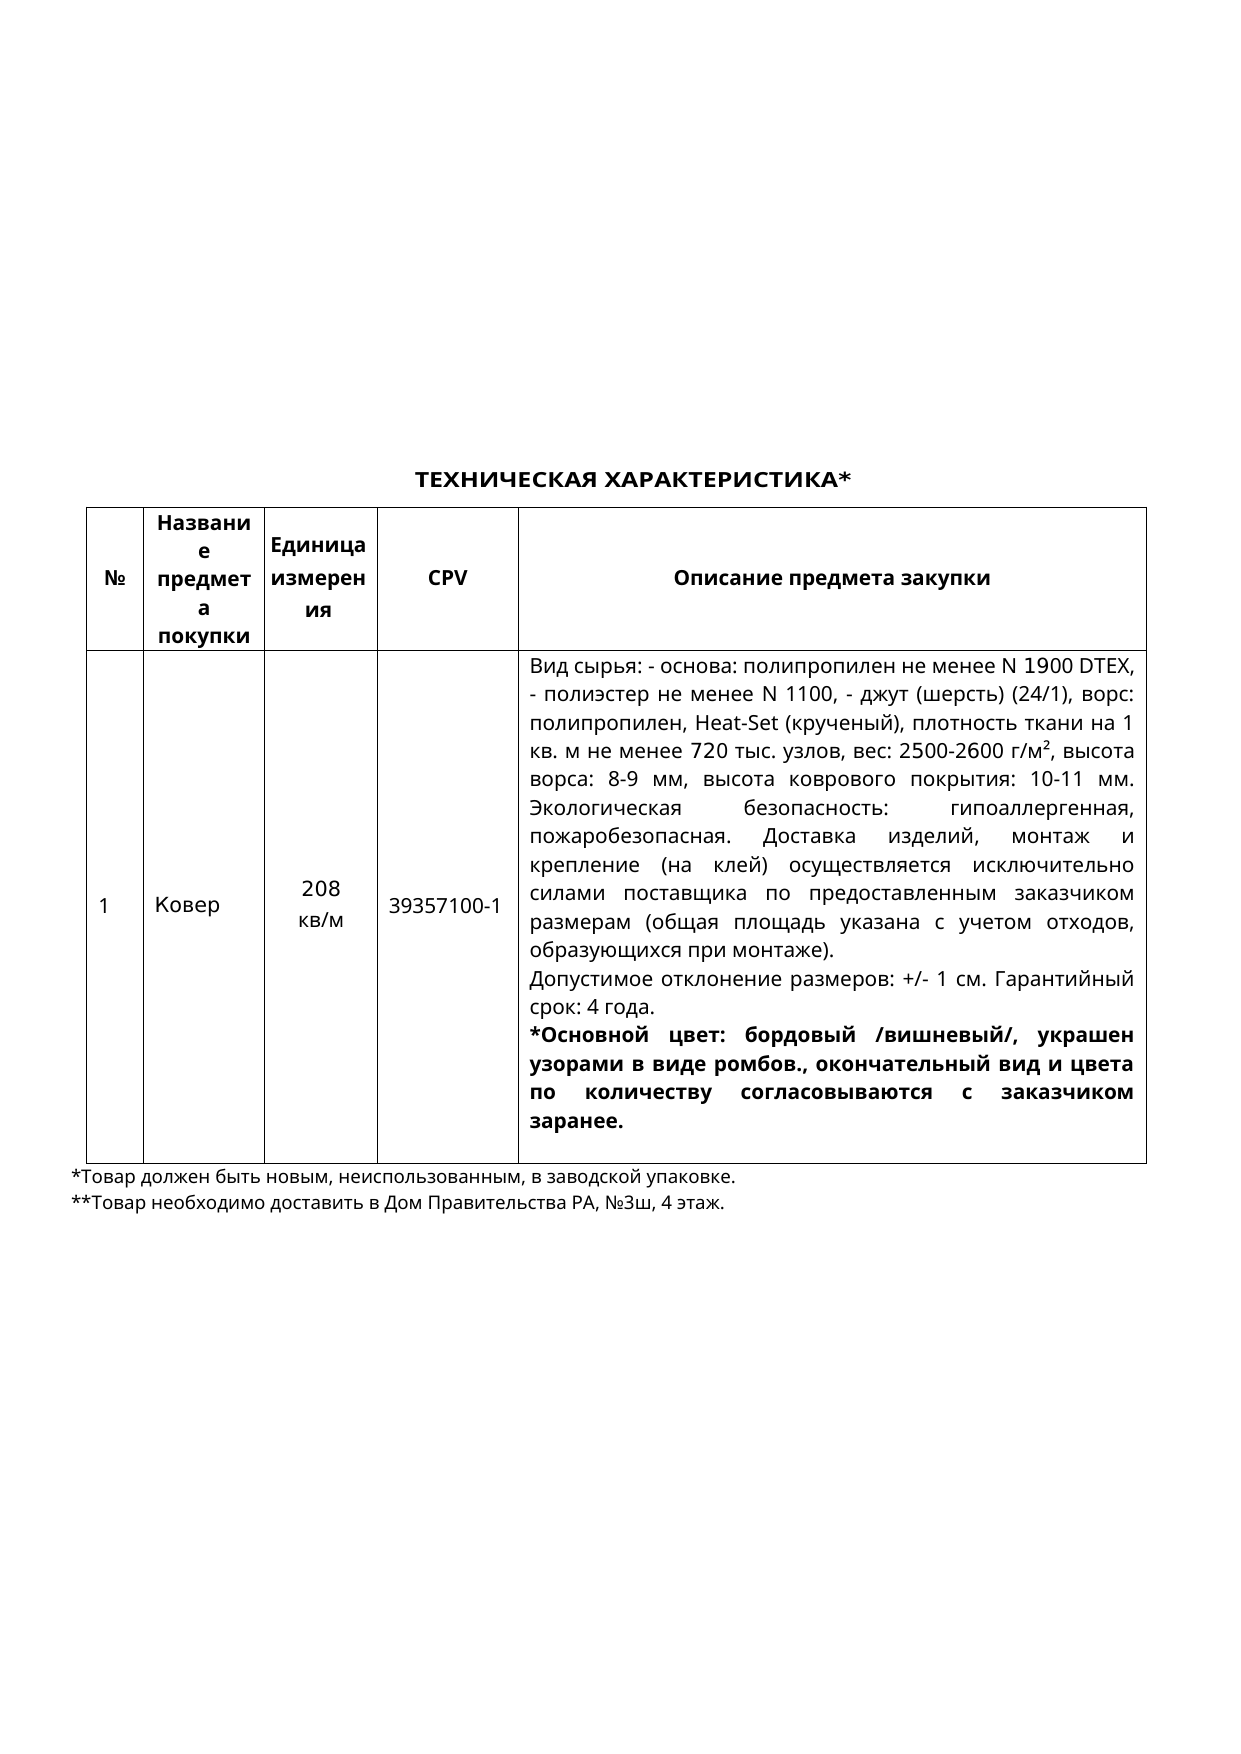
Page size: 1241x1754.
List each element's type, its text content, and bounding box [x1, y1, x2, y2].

table_cell 208 кв/м [265, 651, 377, 1163]
table_header CPV [378, 508, 518, 650]
table_cell Ковер [144, 651, 264, 1163]
table_header Описание предмета закупки [519, 508, 1146, 650]
text *Товар должен быть новым, неиспользованным, в заводской упаковке. [26, 1164, 1106, 1189]
table_cell 1 [87, 651, 143, 1163]
table_header Единица измерения [265, 508, 377, 650]
table_cell Вид сырья: - основа: полипропилен не менее N 1900 DTEX, - полиэстер не менее N 1100, - джут (шерсть) (24/1), ворс: полипропилен, Heat-Set (крученый), плотность ткани на 1 кв. м не менее 720 тыс. узлов, вес: 2500-2600 г/м², высота ворса: 8-9 мм, высота коврового покрытия: 10-11 мм. Экологическая безопасность: гипоаллергенная, пожаробезопасная. Доставка изделий, монтаж и крепление (на клей) осуществляется исключительно силами поставщика по предоставленным заказчиком размерам (общая площадь указана с учетом отходов, образующихся при монтаже). Допустимое отклонение размеров: +/- 1 см. Гарантийный срок: 4 года. *Основной цвет: бордовый /вишневый/, украшен узорами в виде ромбов., окончательный вид и цвета по количеству согласовываются с заказчиком заранее. [519, 651, 1146, 1163]
table_cell 39357100-1 [378, 651, 518, 1163]
table_header № [87, 508, 143, 650]
text **Товар необходимо доставить в Дом Правительства РА, №3ш, 4 этаж. [26, 1189, 1106, 1215]
text ТЕХНИЧЕСКАЯ ХАРАКТЕРИСТИКА* [159, 466, 1106, 494]
table_header Название предмета покупки [144, 508, 264, 650]
